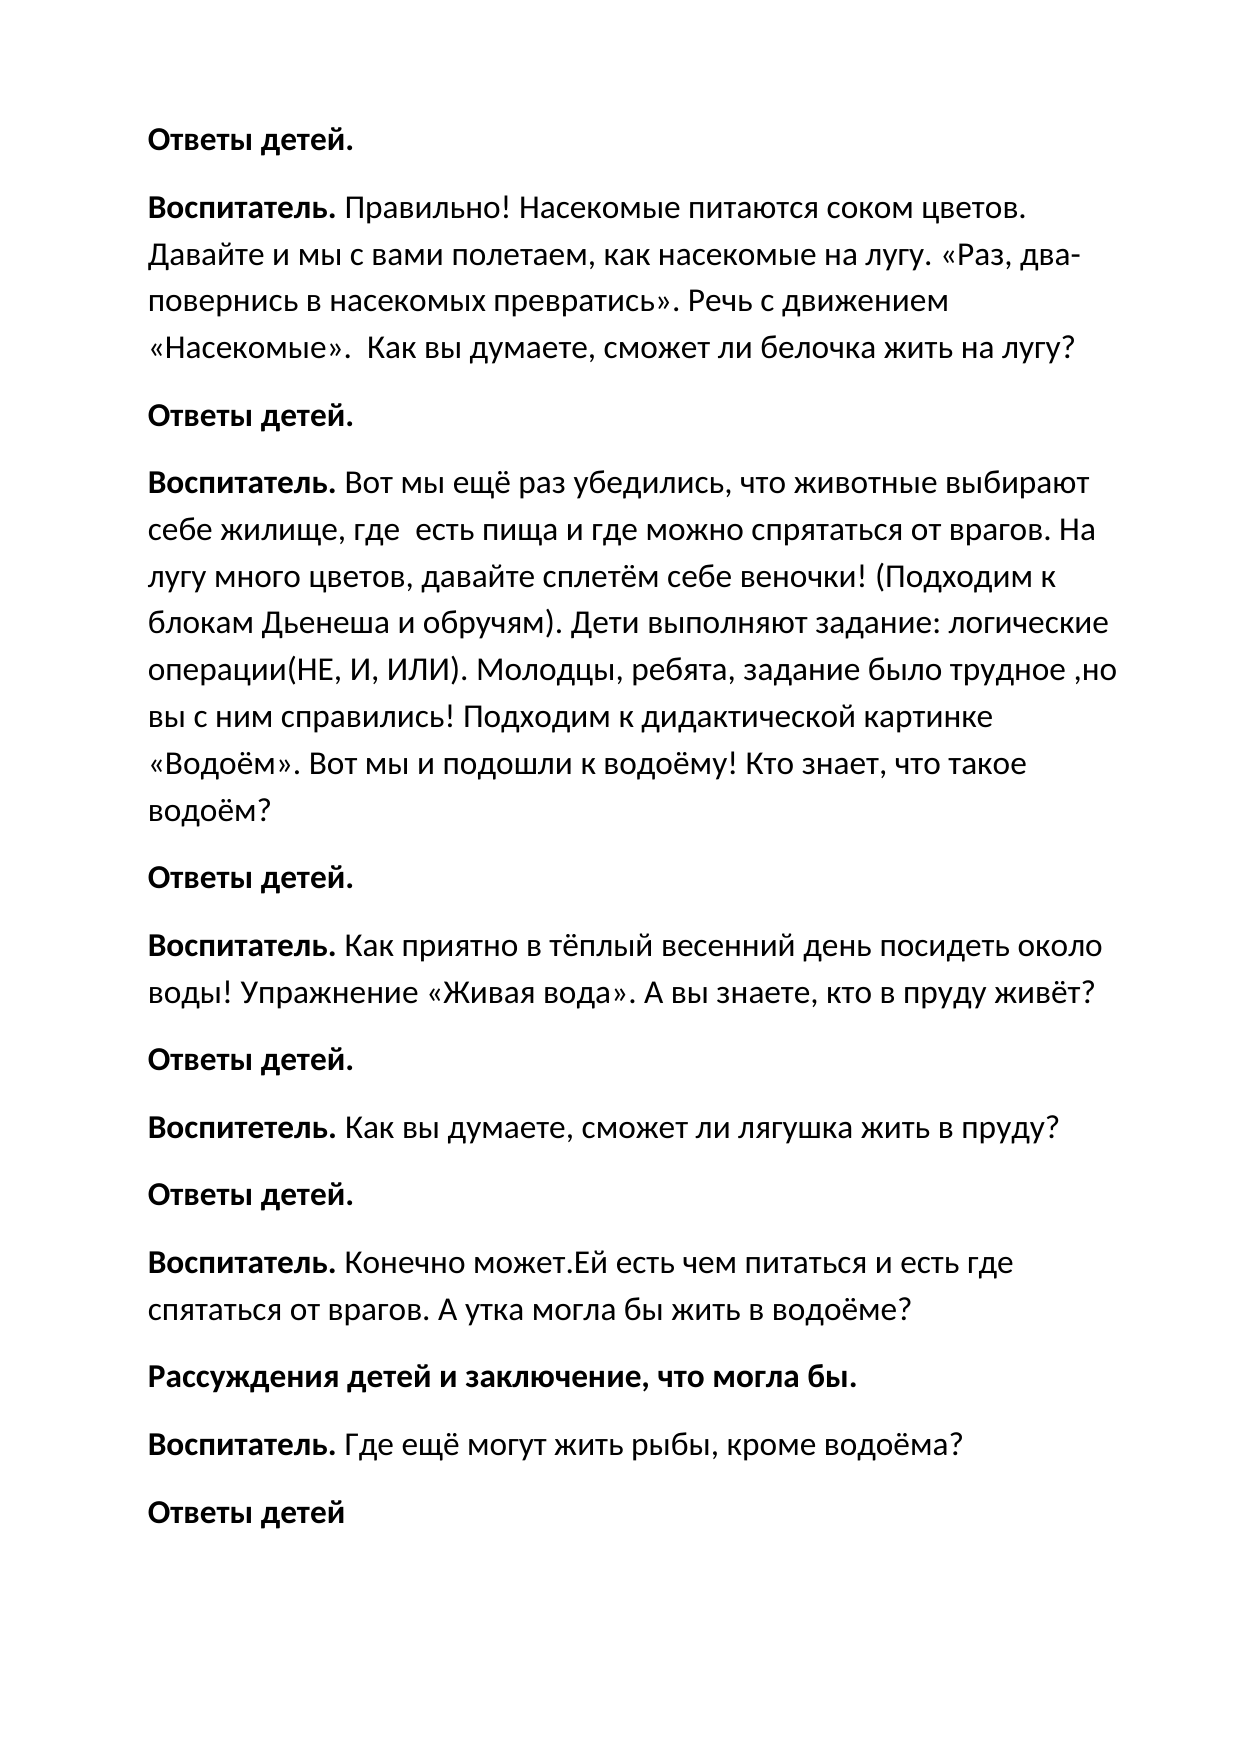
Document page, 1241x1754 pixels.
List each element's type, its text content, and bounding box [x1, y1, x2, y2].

text Ответы детей. [148, 118, 1152, 159]
text Воспитатель. Как приятно в тёплый весенний день посидеть около воды! Упражнение «Живая вода». А вы знаете, кто в пруду живёт? [148, 924, 1152, 1011]
text Ответы детей [148, 1491, 1152, 1531]
text Воспитатель. Конечно может.Ей есть чем питаться и есть где спятаться от врагов. А утка могла бы жить в водоёме? [148, 1241, 1152, 1328]
text Рассуждения детей и заключение, что могла бы. [148, 1355, 1152, 1396]
text Ответы детей. [148, 1038, 1152, 1079]
text Воспитетель. Как вы думаете, сможет ли лягушка жить в пруду? [148, 1106, 1152, 1147]
text Ответы детей. [148, 394, 1152, 434]
text Воспитатель. Правильно! Насекомые питаются соком цветов. Давайте и мы с вами полетаем, как насекомые на лугу. «Раз, два- повернись в насекомых превратись». Речь с движением «Насекомые». Как вы думаете, сможет ли белочка жить на лугу? [148, 186, 1152, 367]
text Воспитатель. Вот мы ещё раз убедились, что животные выбирают себе жилище, где есть пища и где можно спрятаться от врагов. На лугу много цветов, давайте сплетём себе веночки! (Подходим к блокам Дьенеша и обручям). Дети выполняют задание: логические операции(НЕ, И, ИЛИ). Молодцы, ребята, задание было трудное ,но вы с ним справились! Подходим к дидактической картинке «Водоём». Вот мы и подошли к водоёму! Кто знает, что такое водоём? [148, 461, 1152, 829]
text Ответы детей. [148, 856, 1152, 897]
text Воспитатель. Где ещё могут жить рыбы, кроме водоёма? [148, 1423, 1152, 1464]
text Ответы детей. [148, 1173, 1152, 1214]
